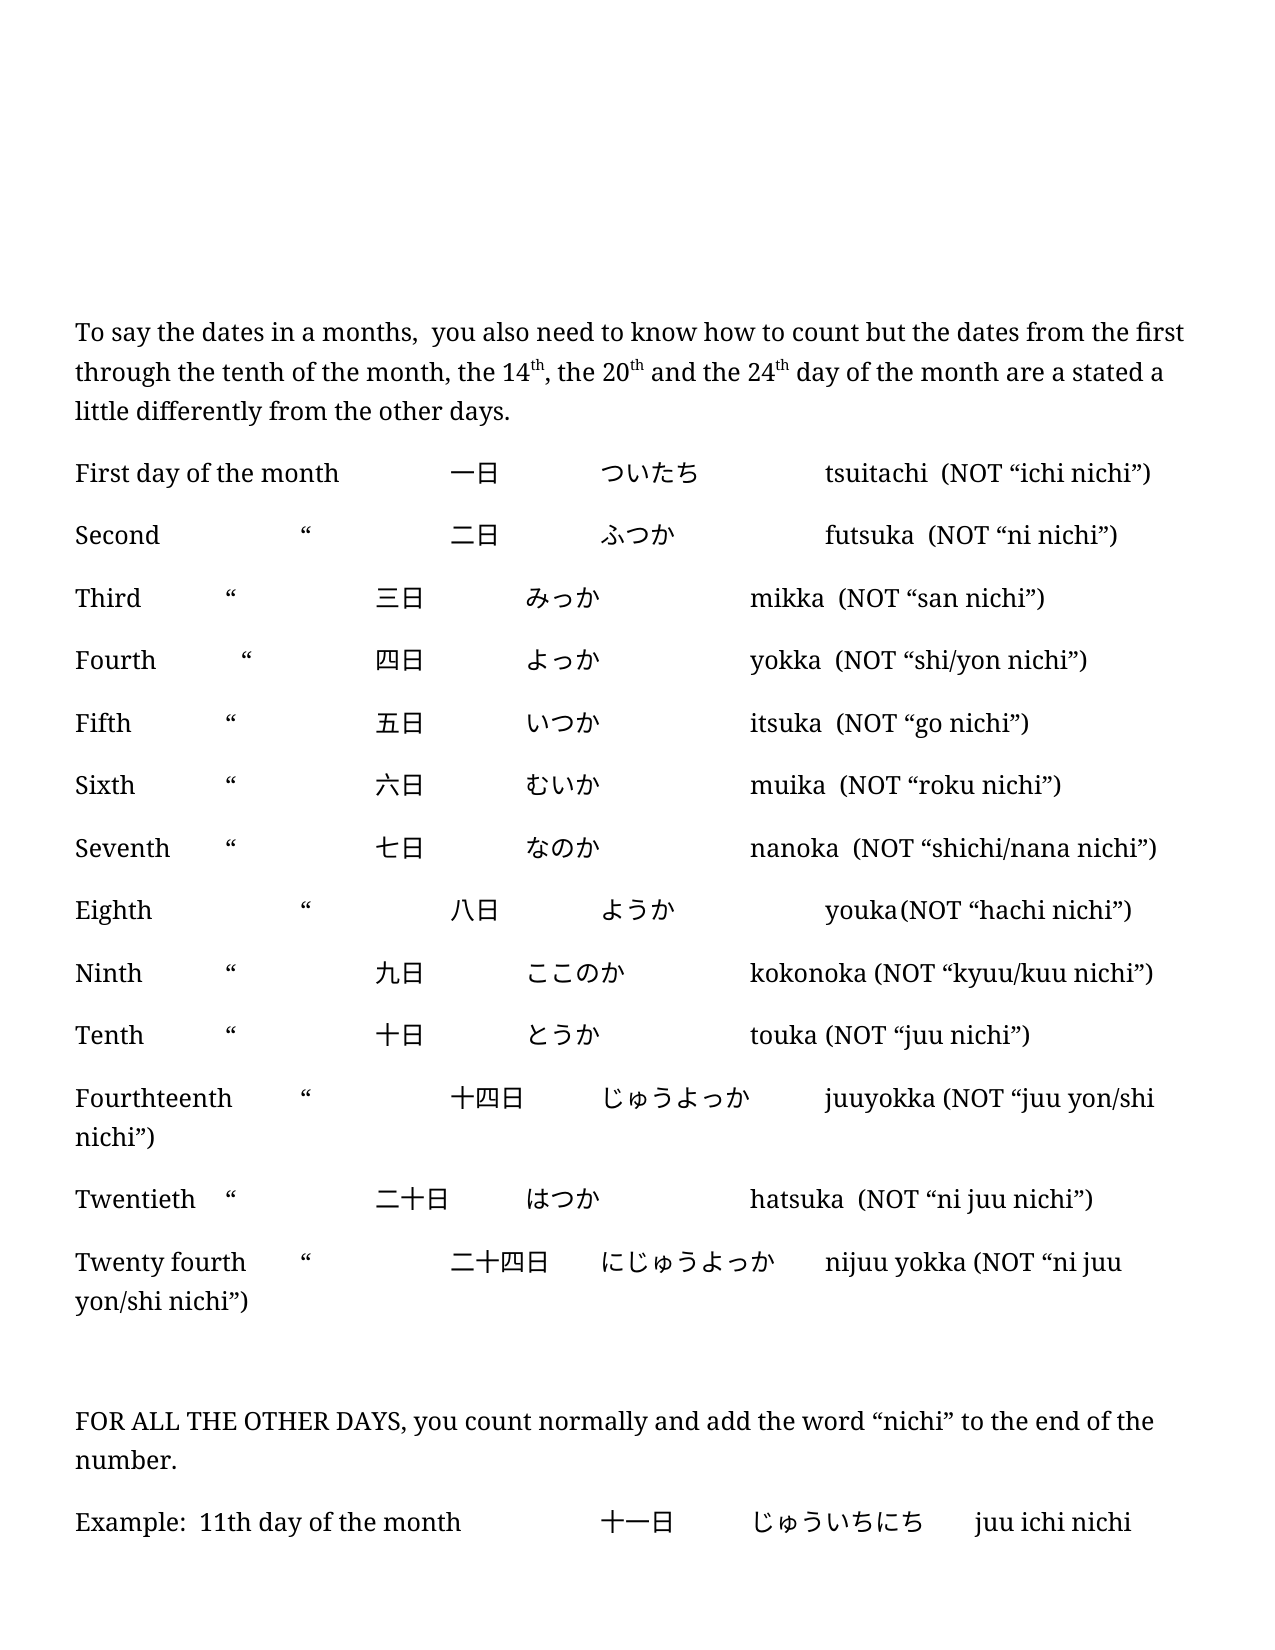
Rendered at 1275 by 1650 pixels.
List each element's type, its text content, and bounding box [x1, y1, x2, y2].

text Sixth “ 六日 むいか muika (NOT “roku nichi”) [75, 766, 1200, 802]
text First day of the month 一日 ついたち tsuitachi (NOT “ichi nichi”) [75, 453, 1200, 489]
text Example: 11th day of the month 十一日 じゅういちにち juu ichi nichi [75, 1503, 1200, 1539]
text To say the dates in a months, you also need to know how to count but the dates from the first through the tenth of the month, the 14th, the 20th and the 24th day of the month are a stated a little differently from the other days. [75, 315, 1200, 427]
text Twentieth “ 二十日 はつか hatsuka (NOT “ni juu nichi”) [75, 1180, 1200, 1216]
text Third “ 三日 みっか mikka (NOT “san nichi”) [75, 578, 1200, 614]
text Fourth “ 四日 よっか yokka (NOT “shi/yon nichi”) [75, 641, 1200, 677]
text FOR ALL THE OTHER DAYS, you count normally and add the word “nichi” to the end of the number. [75, 1403, 1200, 1477]
text Fourthteenth “ 十四日 じゅうよっか juuyokka (NOT “juu yon/shi nichi”) [75, 1078, 1200, 1154]
text Fifth “ 五日 いつか itsuka (NOT “go nichi”) [75, 703, 1200, 739]
text Second “ 二日 ふつか futsuka (NOT “ni nichi”) [75, 516, 1200, 552]
text Ninth “ 九日 ここのか kokonoka (NOT “kyuu/kuu nichi”) [75, 953, 1200, 989]
text Twenty fourth “ 二十四日 にじゅうよっか nijuu yokka (NOT “ni juu yon/shi nichi”) [75, 1242, 1200, 1318]
text Eighth “ 八日 ようか youka (NOT “hachi nichi”) [75, 891, 1200, 927]
text Seventh “ 七日 なのか nanoka (NOT “shichi/nana nichi”) [75, 828, 1200, 864]
text Tenth “ 十日 とうか touka (NOT “juu nichi”) [75, 1016, 1200, 1052]
